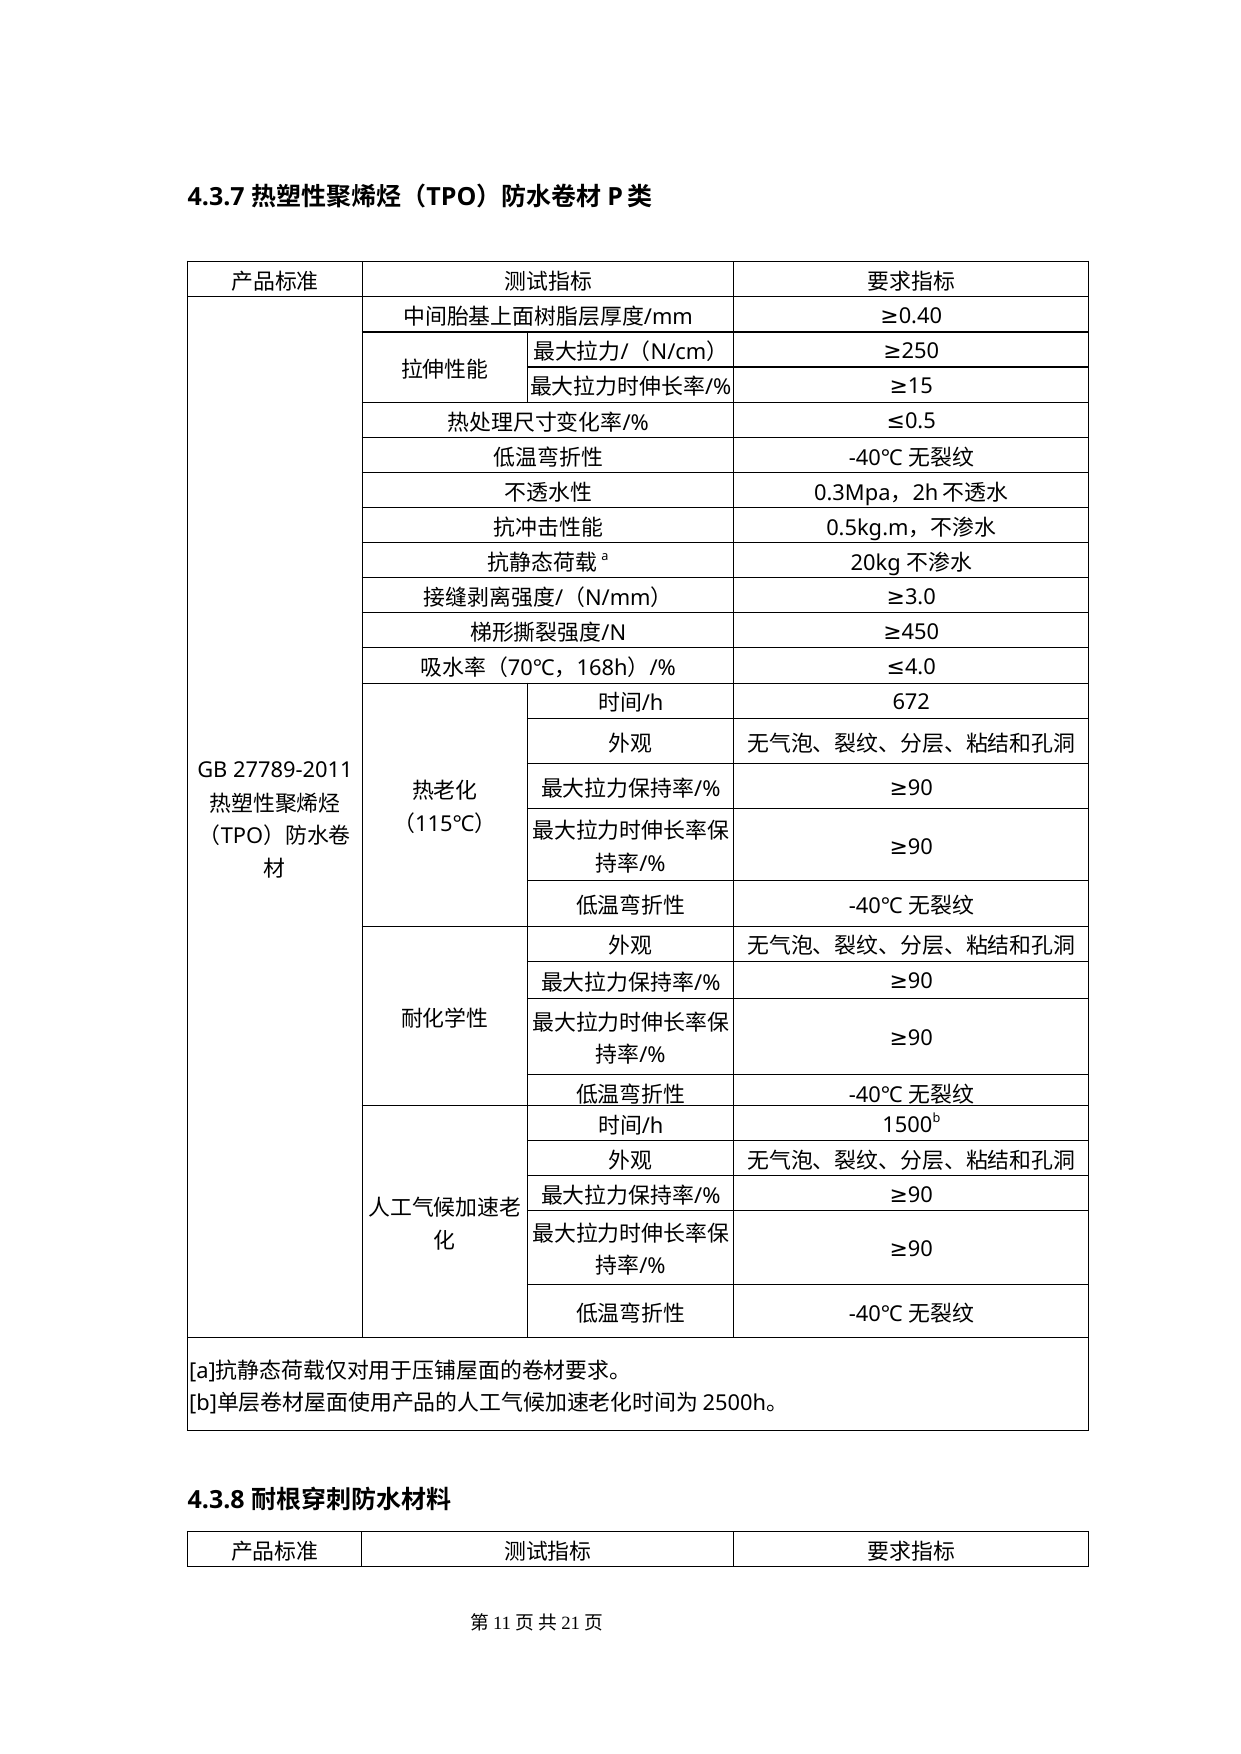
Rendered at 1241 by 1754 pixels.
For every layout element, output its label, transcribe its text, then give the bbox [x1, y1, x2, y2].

table_header 产品标准 [188, 1532, 361, 1566]
table_cell 时间/h [528, 684, 733, 717]
table_cell 外观 [528, 927, 733, 961]
table_cell ≤0.5 [734, 403, 1088, 437]
table_cell 低温弯折性 [528, 1075, 733, 1105]
table_cell 热老化（115℃） [363, 684, 527, 926]
table_cell 抗冲击性能 [363, 508, 733, 542]
table_cell ≥90 [734, 809, 1088, 880]
subtitle 4.3.8 耐根穿刺防水材料 [187, 1465, 1053, 1530]
table_cell 低温弯折性 [528, 881, 733, 926]
table_cell 最大拉力保持率/% [528, 764, 733, 808]
table_cell 672 [734, 684, 1088, 717]
table_cell -40℃ 无裂纹 [734, 1075, 1088, 1105]
table_cell -40℃ 无裂纹 [734, 438, 1088, 472]
table_cell 0.5kg.m，不渗水 [734, 508, 1088, 542]
table_cell 最大拉力保持率/% [528, 962, 733, 998]
table_cell -40℃ 无裂纹 [734, 881, 1088, 926]
table_cell 外观 [528, 1141, 733, 1175]
table_cell [a]抗静态荷载仅对用于压铺屋面的卷材要求。 [b]单层卷材屋面使用产品的人工气候加速老化时间为2500h。 [188, 1338, 1088, 1430]
table_cell 无气泡、裂纹、分层、粘结和孔洞 [734, 719, 1088, 763]
table_cell 拉伸性能 [363, 333, 527, 402]
table_header 测试指标 [362, 1532, 733, 1566]
table_cell 0.3Mpa，2h不透水 [734, 473, 1088, 507]
table_cell 1500b [734, 1106, 1088, 1140]
table_cell 时间/h [528, 1106, 733, 1140]
table_cell 最大拉力时伸长率保持率/% [528, 809, 733, 880]
table_cell ≥90 [734, 1211, 1088, 1283]
table_cell 接缝剥离强度/（N/mm） [363, 578, 733, 612]
table_cell 中间胎基上面树脂层厚度/mm [363, 297, 733, 331]
table_cell 人工气候加速老化 [363, 1106, 527, 1337]
table_cell 最大拉力时伸长率保持率/% [528, 999, 733, 1074]
table_cell ≥90 [734, 962, 1088, 998]
table_cell 最大拉力时伸长率/% [528, 368, 733, 402]
table_cell 最大拉力时伸长率保持率/% [528, 1211, 733, 1283]
table_cell -40℃ 无裂纹 [734, 1285, 1088, 1337]
table_cell 耐化学性 [363, 927, 527, 1105]
table_cell ≤4.0 [734, 648, 1088, 682]
table_cell GB 27789-2011 热塑性聚烯烃（TPO）防水卷材 [188, 297, 362, 1337]
table_cell 20kg 不渗水 [734, 543, 1088, 577]
table_cell ≥90 [734, 999, 1088, 1074]
table_header 测试指标 [363, 262, 733, 296]
table_cell 外观 [528, 719, 733, 763]
table_cell 最大拉力保持率/% [528, 1176, 733, 1210]
table_cell ≥3.0 [734, 578, 1088, 612]
table_cell 最大拉力/（N/cm） [528, 333, 733, 366]
subtitle 4.3.7 热塑性聚烯烃（TPO）防水卷材 P类 [187, 162, 1053, 227]
table_cell ≥250 [734, 333, 1088, 366]
table_cell 抗静态荷载a [363, 543, 733, 577]
table_cell ≥15 [734, 368, 1088, 402]
table_cell ≥450 [734, 613, 1088, 647]
table_cell 热处理尺寸变化率/% [363, 403, 733, 437]
table_cell 无气泡、裂纹、分层、粘结和孔洞 [734, 1141, 1088, 1175]
table_header 要求指标 [734, 262, 1088, 296]
table_cell ≥90 [734, 1176, 1088, 1210]
table_cell ≥0.40 [734, 297, 1088, 331]
table_header 要求指标 [734, 1532, 1088, 1566]
table_cell 低温弯折性 [528, 1285, 733, 1337]
table_cell 低温弯折性 [363, 438, 733, 472]
table_header 产品标准 [188, 262, 362, 296]
table_cell 无气泡、裂纹、分层、粘结和孔洞 [734, 927, 1088, 961]
table_cell 不透水性 [363, 473, 733, 507]
table_cell ≥90 [734, 764, 1088, 808]
table_cell 吸水率（70℃，168h）/% [363, 648, 733, 682]
table_cell 梯形撕裂强度/N [363, 613, 733, 647]
